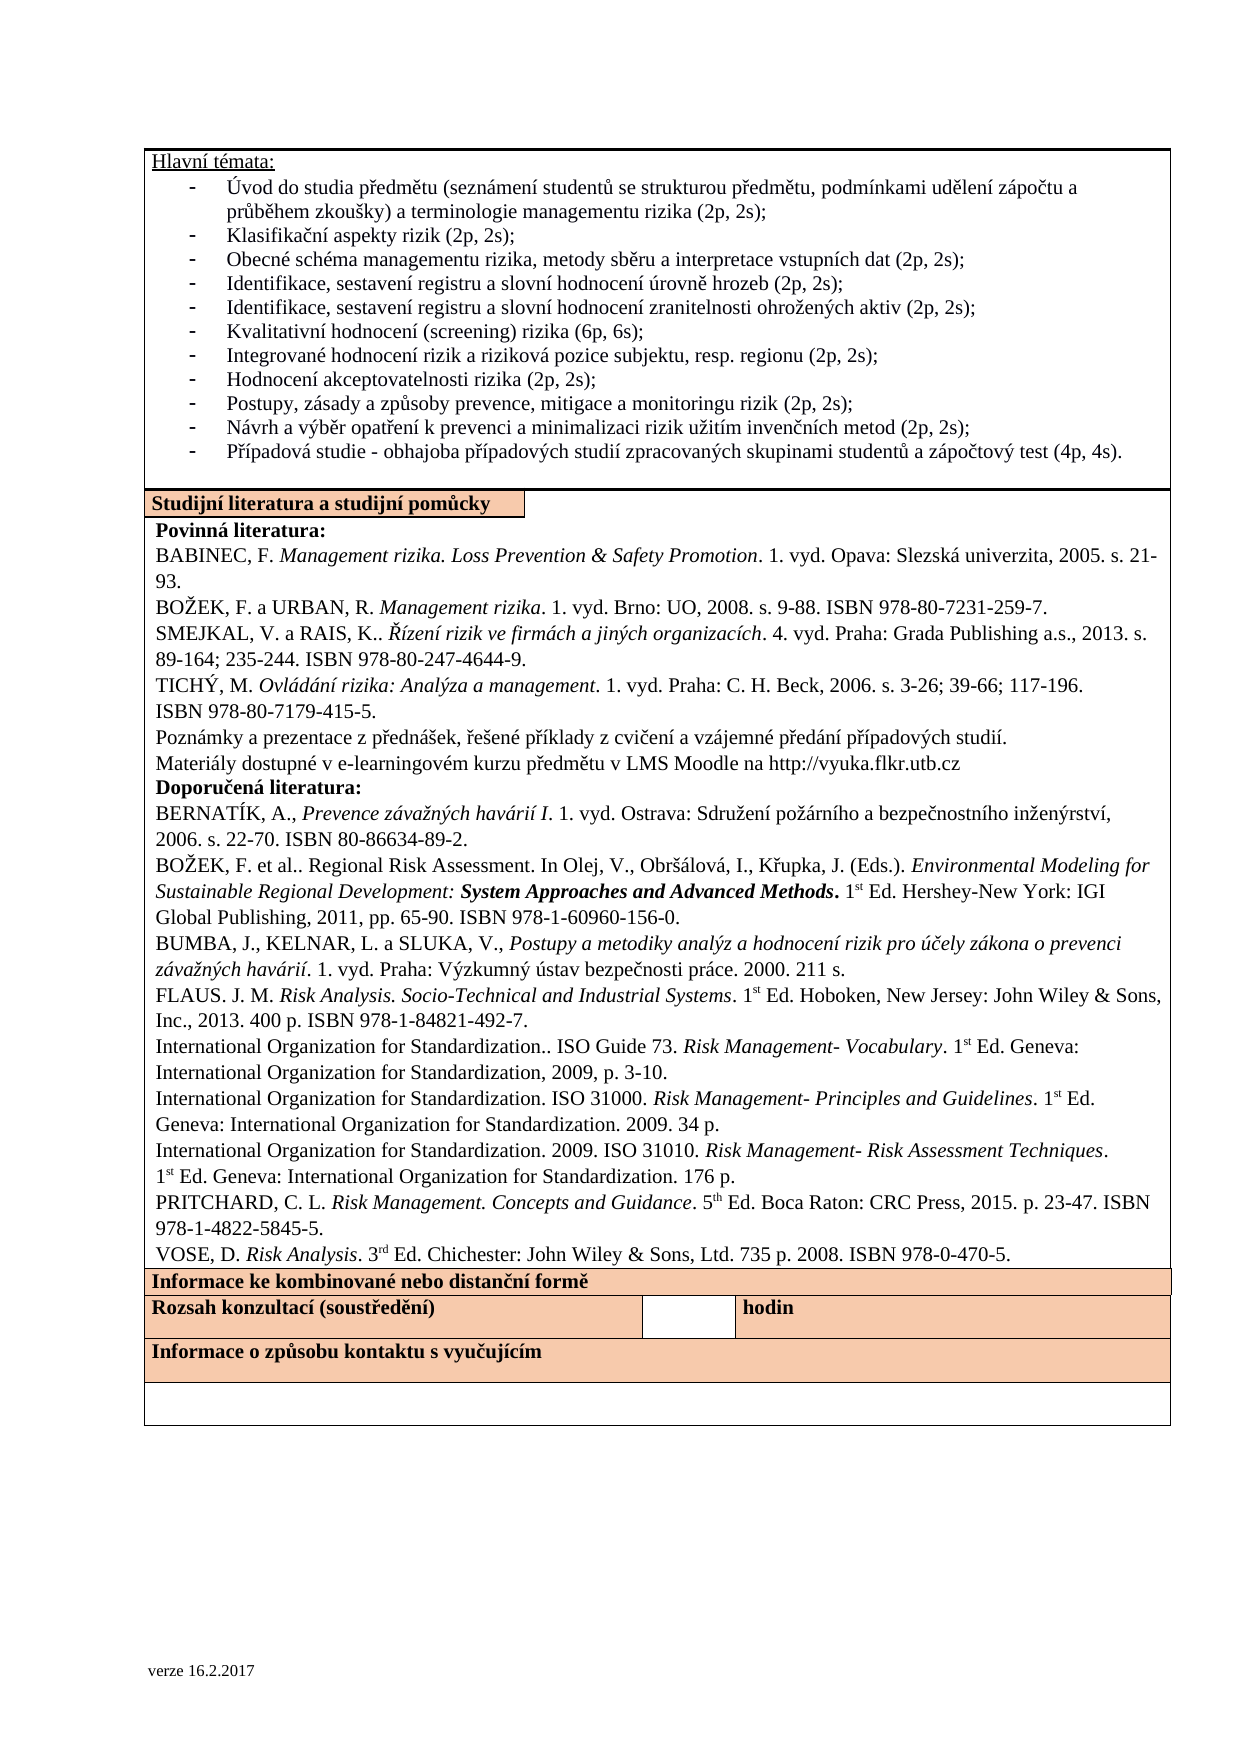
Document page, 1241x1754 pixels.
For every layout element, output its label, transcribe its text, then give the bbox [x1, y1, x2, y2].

table_cell Povinná literatura: BABINEC, F. Management rizika. Loss Prevention & Safety Promotion. 1. vyd. Opava: Slezská univerzita, 2005. s. 21-93. BOŽEK, F. a URBAN, R. Management rizika. 1. vyd. Brno: UO, 2008. s. 9-88. ISBN 978-80-7231-259-7. SMEJKAL, V. a RAIS, K.. Řízení rizik ve firmách a jiných organizacích. 4. vyd. Praha: Grada Publishing a.s., 2013. s. 89-164; 235-244. ISBN 978-80-247-4644-9. TICHÝ, M. Ovládání rizika: Analýza a management. 1. vyd. Praha: C. H. Beck, 2006. s. 3-26; 39-66; 117-196. ISBN 978-80-7179-415-5. Poznámky a prezentace z přednášek, řešené příklady z cvičení a vzájemné předání případových studií. Materiály dostupné v e-learningovém kurzu předmětu v LMS Moodle na http://vyuka.flkr.utb.cz Doporučená literatura: BERNATÍK, A., Prevence závažných havárií I. 1. vyd. Ostrava: Sdružení požárního a bezpečnostního inženýrství, 2006. s. 22-70. ISBN 80-86634-89-2. BOŽEK, F. et al.. Regional Risk Assessment. In Olej, V., Obršálová, I., Křupka, J. (Eds.). Environmental Modeling for Sustainable Regional Development: System Approaches and Advanced Methods. 1st Ed. Hershey-New York: IGI Global Publishing, 2011, pp. 65-90. ISBN 978-1-60960-156-0. BUMBA, J., KELNAR, L. a SLUKA, V., Postupy a metodiky analýz a hodnocení rizik pro účely zákona o prevenci závažných havárií. 1. vyd. Praha: Výzkumný ústav bezpečnosti práce. 2000. 211 s. FLAUS. J. M. Risk Analysis. Socio-Technical and Industrial Systems. 1st Ed. Hoboken, New Jersey: John Wiley & Sons, Inc., 2013. 400 p. ISBN 978-1-84821-492-7. International Organization for Standardization.. ISO Guide 73. Risk Management- Vocabulary. 1st Ed. Geneva: International Organization for Standardization, 2009, p. 3-10. International Organization for Standardization. ISO 31000. Risk Management- Principles and Guidelines. 1st Ed. Geneva: International Organization for Standardization. 2009. 34 p. International Organization for Standardization. 2009. ISO 31010. Risk Management- Risk Assessment Techniques. 1st Ed. Geneva: International Organization for Standardization. 176 p. PRITCHARD, C. L. Risk Management. Concepts and Guidance. 5th Ed. Boca Raton: CRC Press, 2015. p. 23-47. ISBN 978-1-4822-5845-5. VOSE, D. Risk Analysis. 3rd Ed. Chichester: John Wiley & Sons, Ltd. 735 p. 2008. ISBN 978-0-470-5. [145, 516, 1170, 1268]
table_cell [643, 1296, 735, 1338]
table_cell Studijní literatura a studijní pomůcky [145, 491, 524, 516]
table_cell Informace ke kombinované nebo distanční formě [145, 1269, 1171, 1295]
table_cell [145, 1383, 1170, 1425]
table_cell hodin [736, 1296, 1170, 1338]
table_cell Rozsah konzultací (soustředění) [145, 1296, 642, 1338]
table_cell Informace o způsobu kontaktu s vyučujícím [145, 1339, 1170, 1382]
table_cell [145, 151, 1170, 487]
table_cell [525, 491, 1170, 516]
